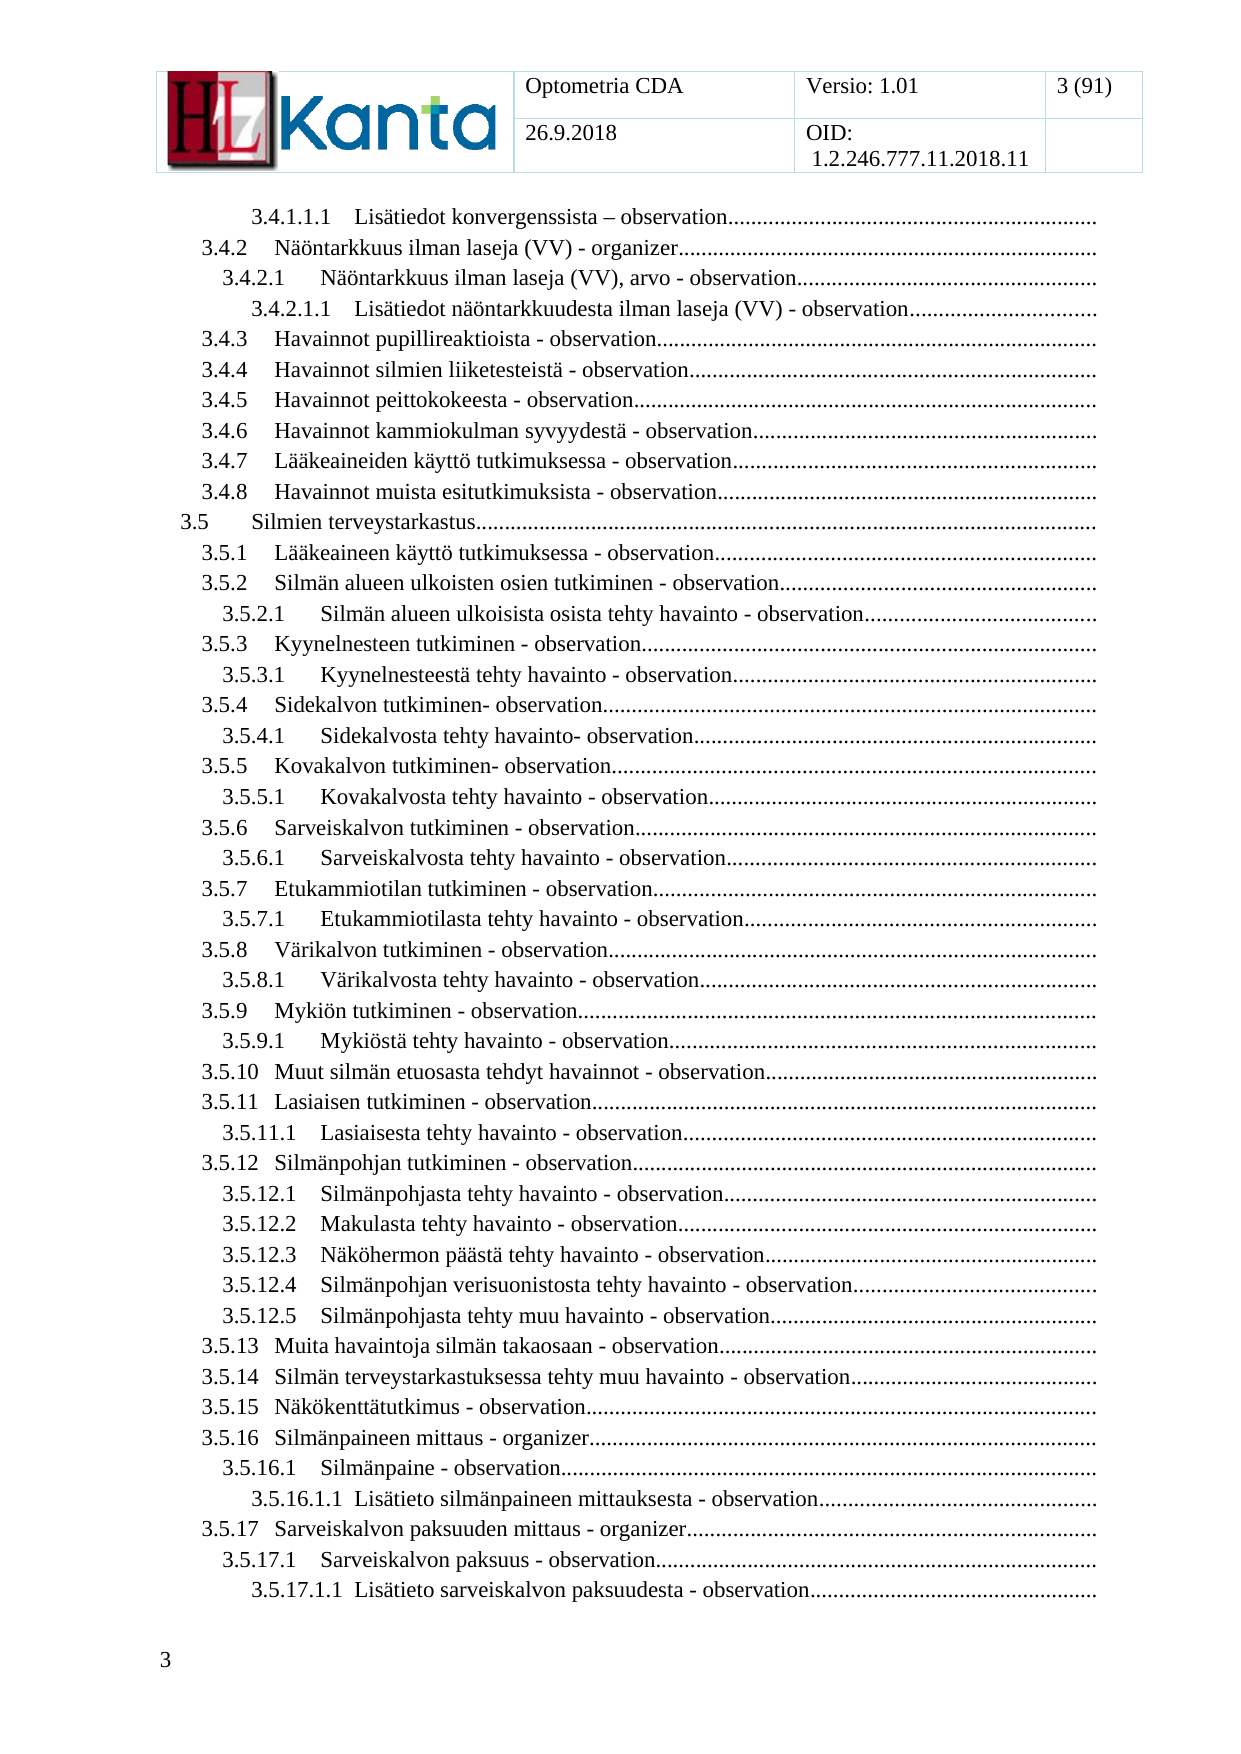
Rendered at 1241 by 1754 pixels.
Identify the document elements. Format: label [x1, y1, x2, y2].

picture [167, 71, 279, 171]
picture [281, 96, 496, 150]
